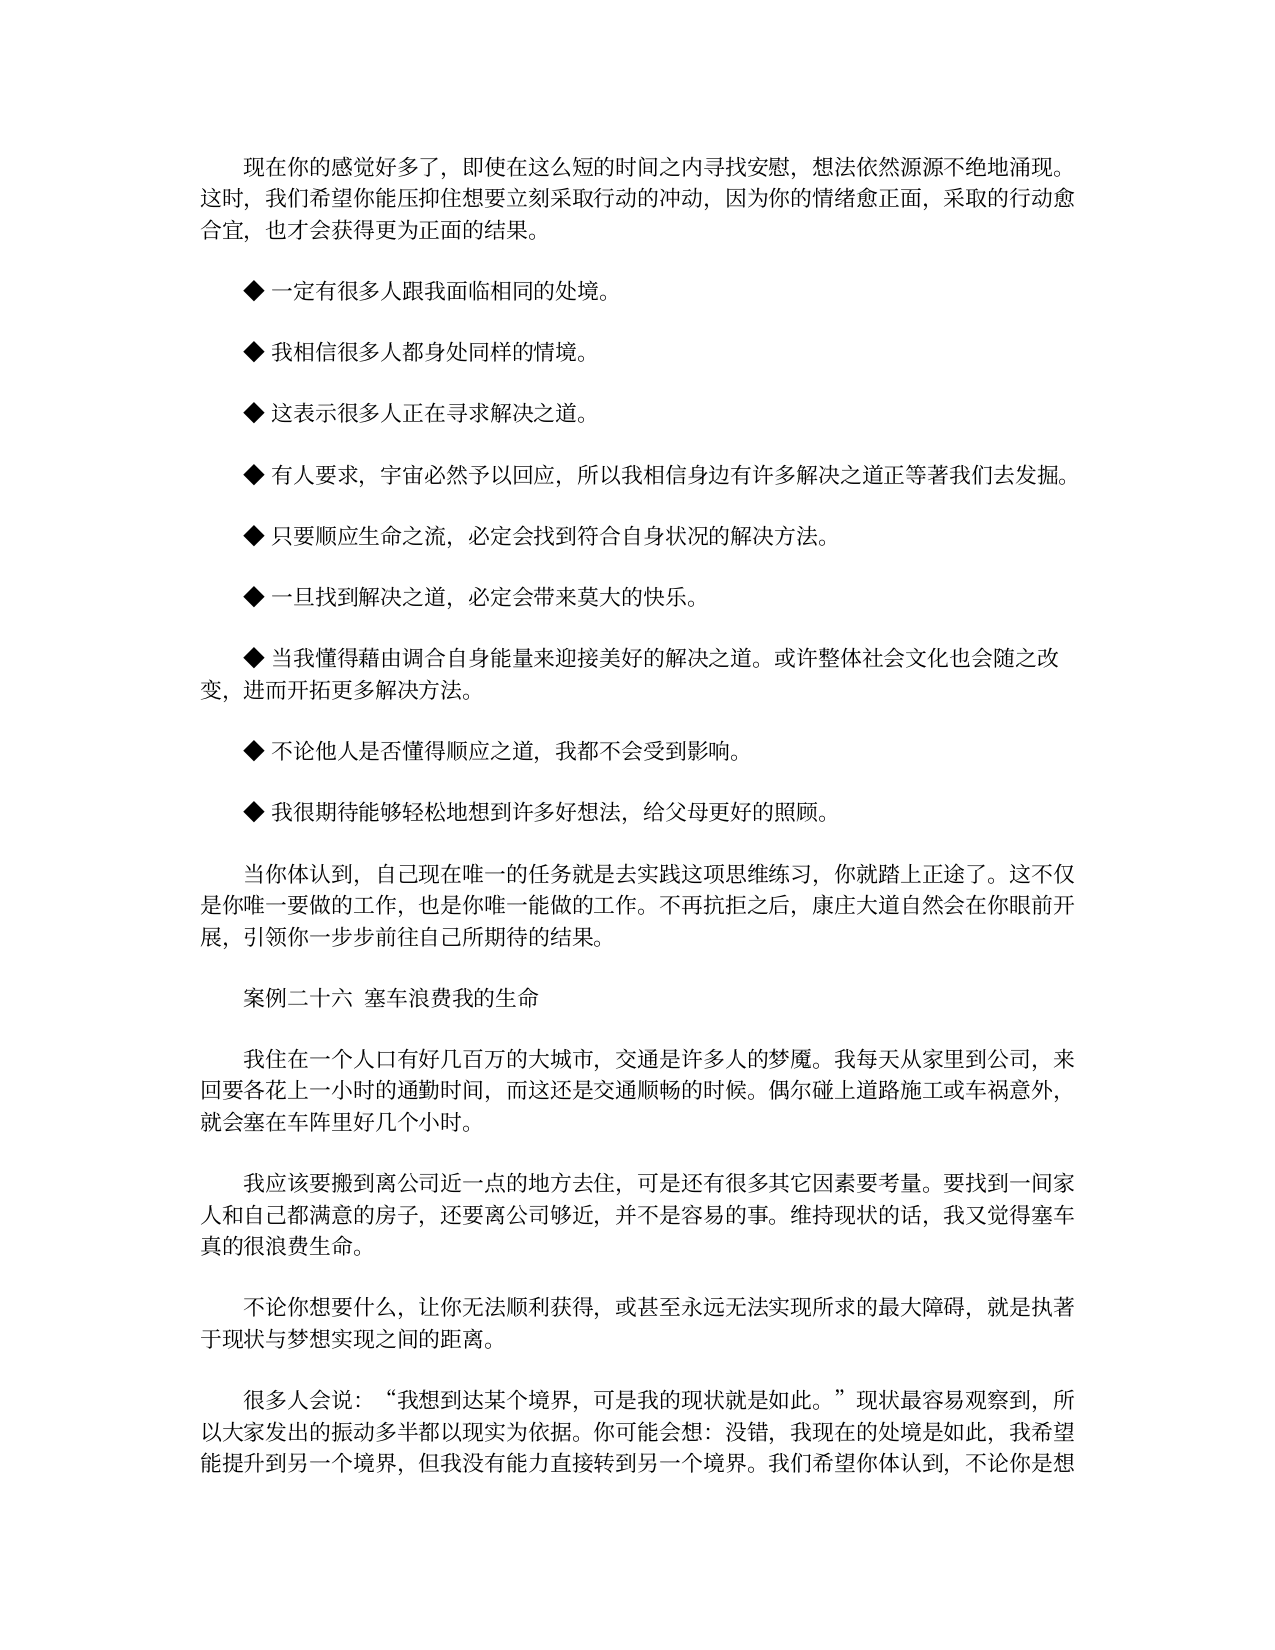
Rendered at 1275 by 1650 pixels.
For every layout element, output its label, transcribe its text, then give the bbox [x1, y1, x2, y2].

text ◆ 一旦找到解决之道，必定会带来莫大的快乐。 [200, 580, 1075, 612]
text ◆ 一定有很多人跟我面临相同的处境。 [200, 274, 1075, 306]
text 我应该要搬到离公司近一点的地方去住，可是还有很多其它因素要考量。要找到一间家人和自己都满意的房子，还要离公司够近，并不是容易的事。维持现状的话，我又觉得塞车真的很浪费生命。 [200, 1166, 1075, 1261]
text ◆ 有人要求，宇宙必然予以回应，所以我相信身边有许多解决之道正等著我们去发掘。 [200, 458, 1075, 489]
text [200, 1383, 1075, 1478]
text 我住在一个人口有好几百万的大城市，交通是许多人的梦魇。我每天从家里到公司，来回要各花上一小时的通勤时间，而这还是交通顺畅的时候。偶尔碰上道路施工或车祸意外，就会塞在车阵里好几个小时。 [200, 1042, 1075, 1137]
text ◆ 这表示很多人正在寻求解决之道。 [200, 397, 1075, 428]
text 现在你的感觉好多了，即使在这么短的时间之内寻找安慰，想法依然源源不绝地涌现。这时，我们希望你能压抑住想要立刻采取行动的冲动，因为你的情绪愈正面，采取的行动愈合宜，也才会获得更为正面的结果。 [200, 150, 1075, 244]
text 不论你想要什么，让你无法顺利获得，或甚至永远无法实现所求的最大障碍，就是执著于现状与梦想实现之间的距离。 [200, 1291, 1075, 1353]
text 当你体认到，自己现在唯一的任务就是去实践这项思维练习，你就踏上正途了。这不仅是你唯一要做的工作，也是你唯一能做的工作。不再抗拒之后，康庄大道自然会在你眼前开展，引领你一步步前往自己所期待的结果。 [200, 857, 1075, 951]
text ◆ 不论他人是否懂得顺应之道，我都不会受到影响。 [200, 734, 1075, 766]
text ◆ 当我懂得藉由调合自身能量来迎接美好的解决之道。或许整体社会文化也会随之改变，进而开拓更多解决方法。 [200, 642, 1075, 704]
text ◆ 只要顺应生命之流，必定会找到符合自身状况的解决方法。 [200, 519, 1075, 551]
text 案例二十六 塞车浪费我的生命 [200, 981, 1075, 1012]
text ◆ 我相信很多人都身处同样的情境。 [200, 335, 1075, 367]
text ◆ 我很期待能够轻松地想到许多好想法，给父母更好的照顾。 [200, 796, 1075, 827]
